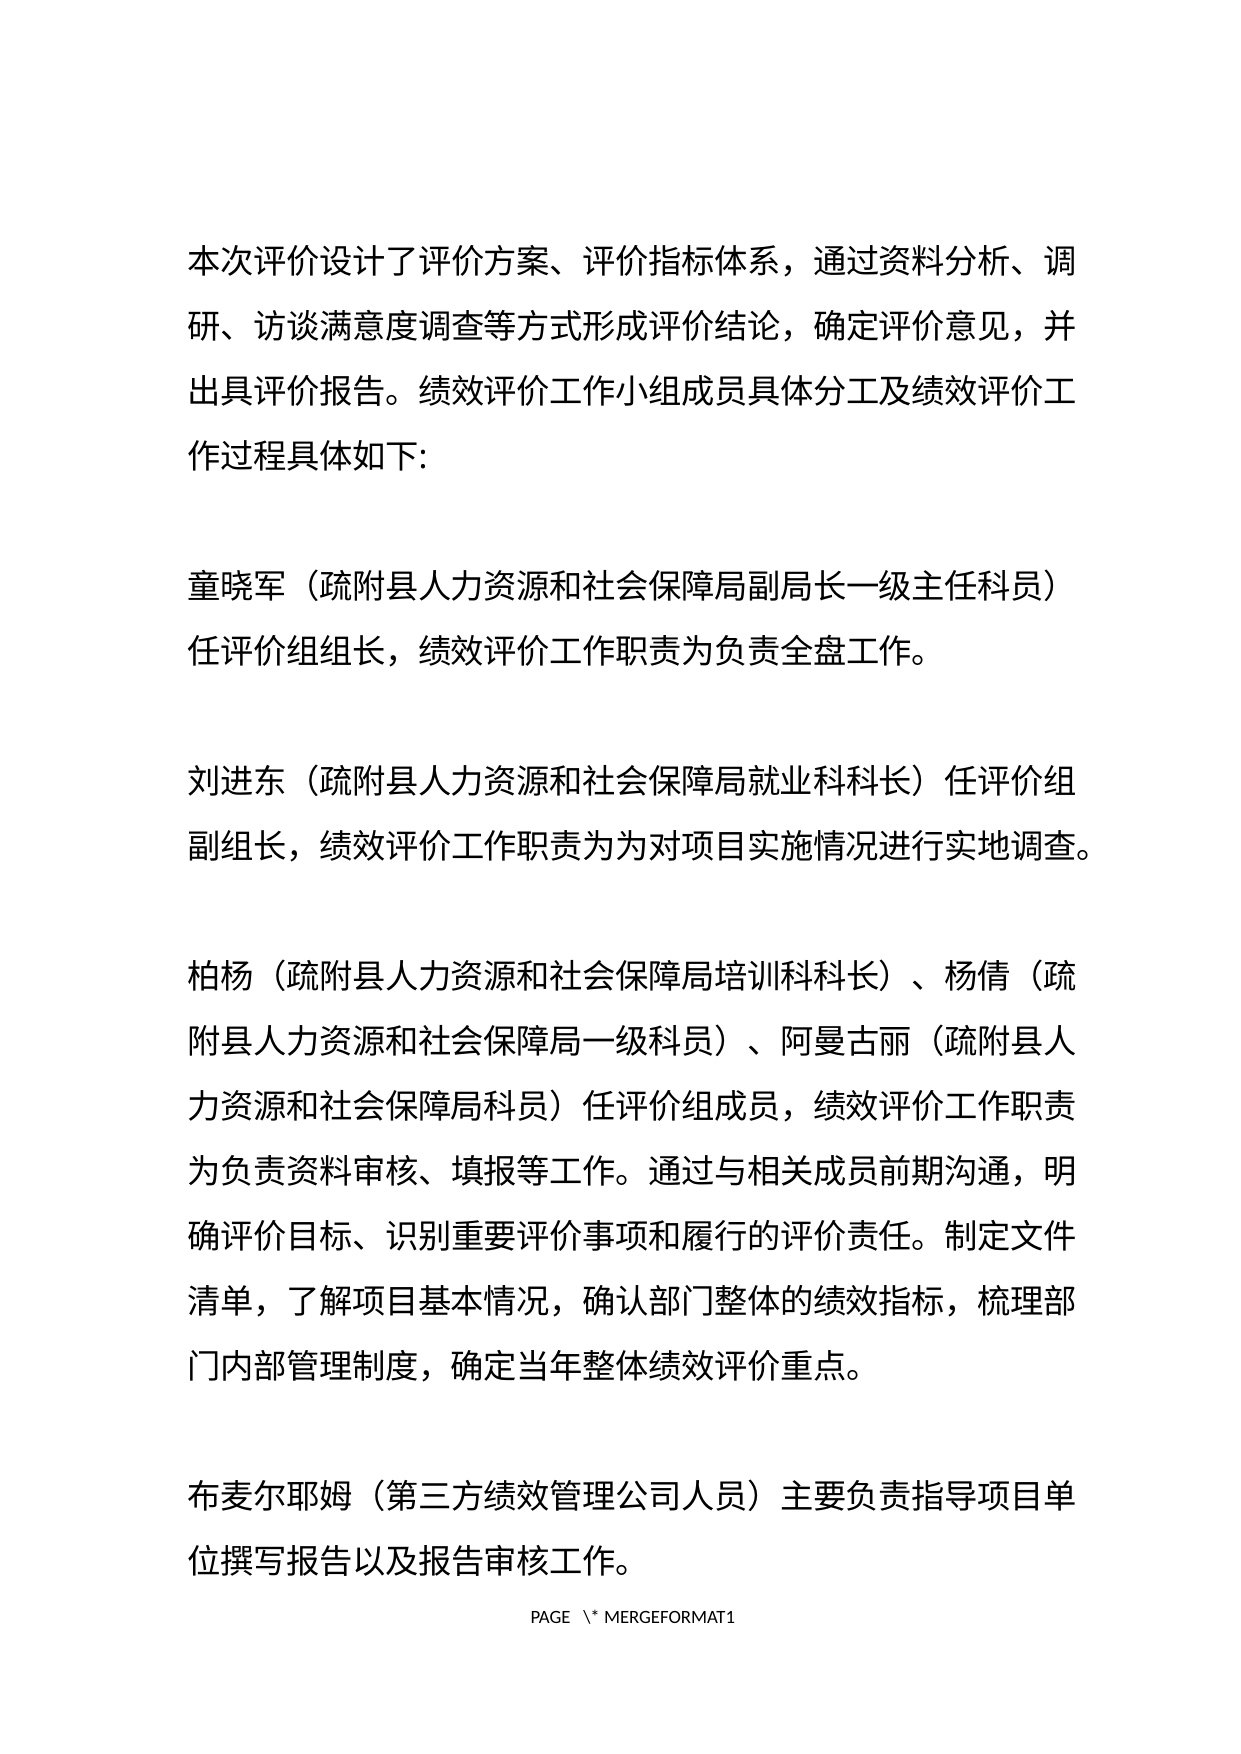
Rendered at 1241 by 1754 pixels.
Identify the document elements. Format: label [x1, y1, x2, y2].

text [187, 162, 1078, 1592]
